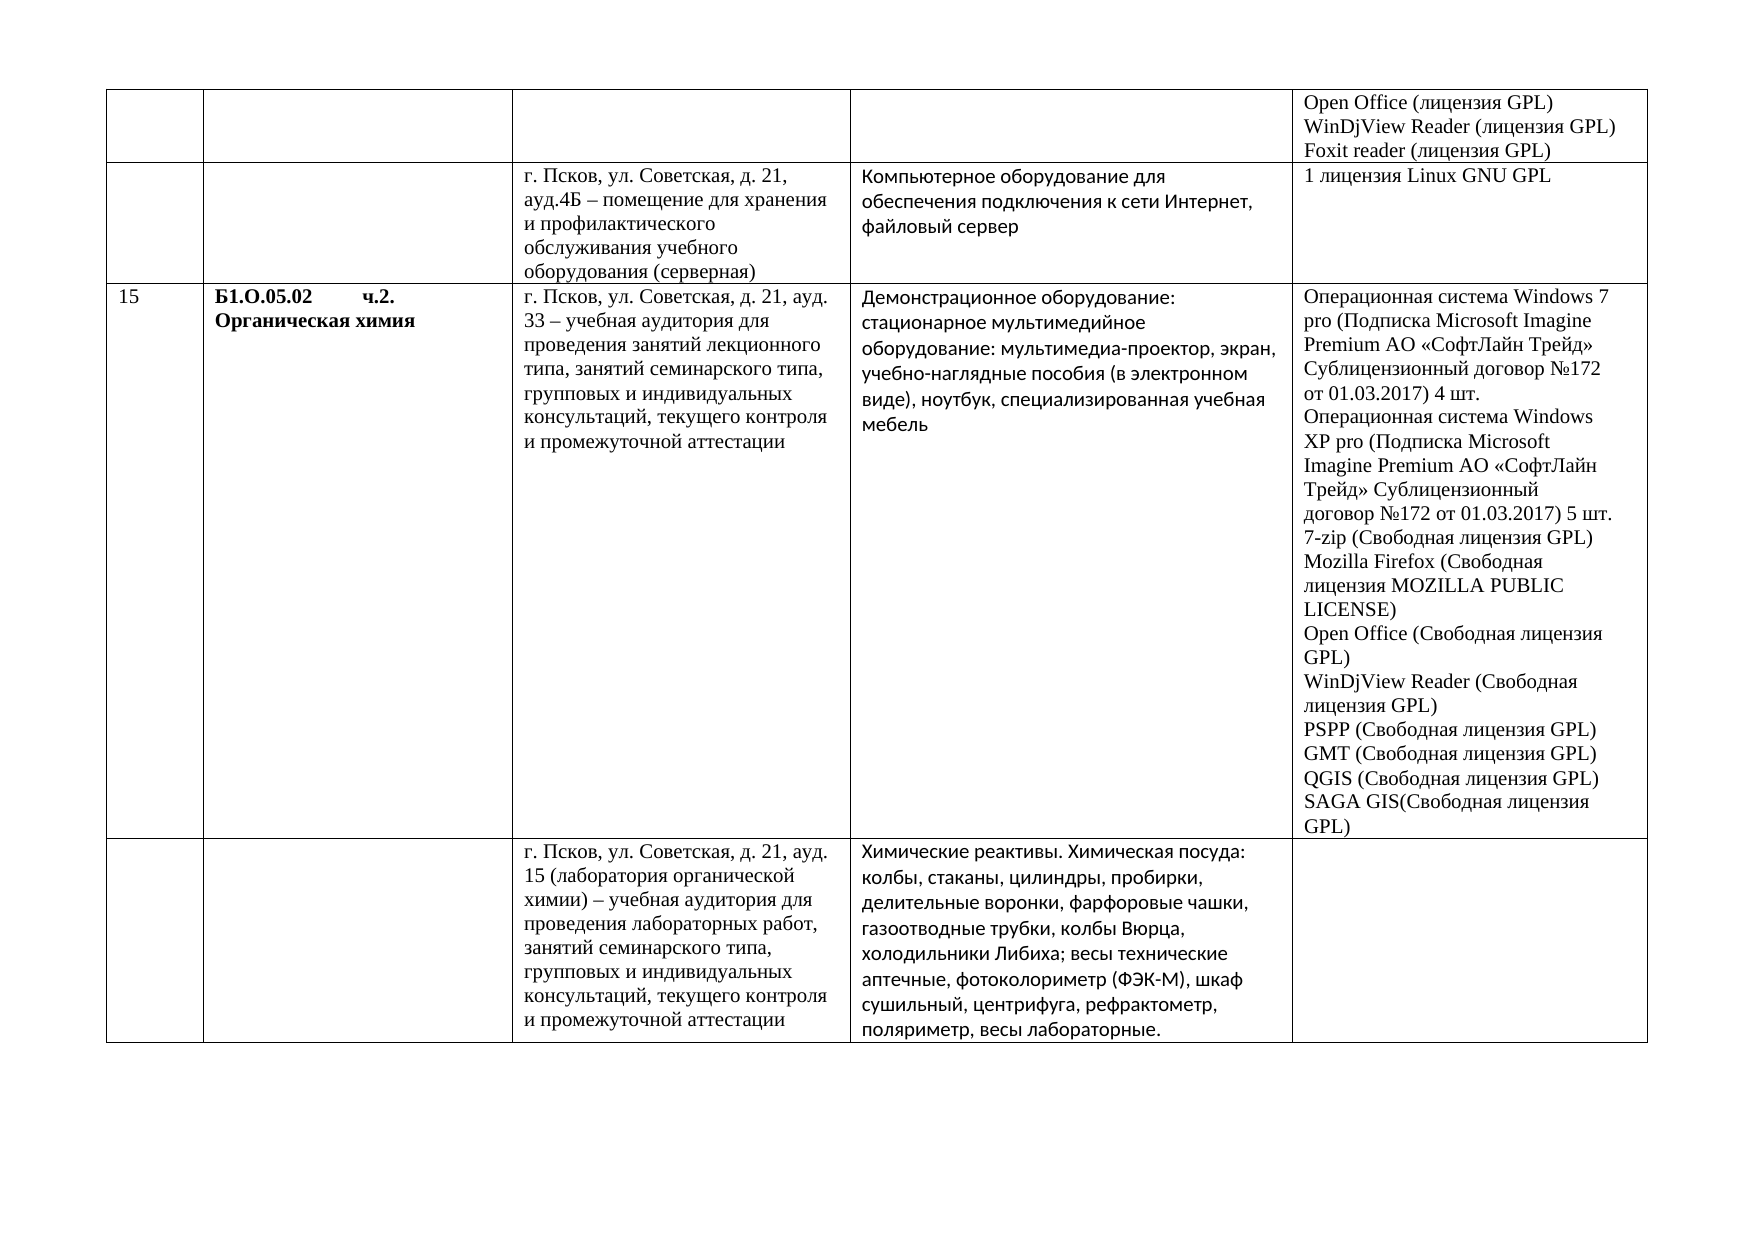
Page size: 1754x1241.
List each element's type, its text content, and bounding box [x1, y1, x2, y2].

table_cell Операционная система Windows 7 pro (Подписка Microsoft Imagine Premium АО «СофтЛайн Трейд» Сублицензионный договор №172 от 01.03.2017) 4 шт. Операционная система Windows XP pro (Подписка Microsoft Imagine Premium АО «СофтЛайн Трейд» Сублицензионный договор №172 от 01.03.2017) 5 шт. 7-zip (Свободная лицензия GPL) Mozilla Firefox (Свободная лицензия MOZILLA PUBLIC LICENSE) Open Office (Свободная лицензия GPL) WinDjView Reader (Свободная лицензия GPL) PSPP (Свободная лицензия GPL) GMT (Свободная лицензия GPL) QGIS (Свободная лицензия GPL) SAGA GIS(Свободная лицензия GPL) [1293, 284, 1647, 838]
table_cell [513, 90, 850, 162]
table_cell [107, 90, 203, 162]
table_cell г. Псков, ул. Советская, д. 21, ауд.4Б – помещение для хранения и профилактического обслуживания учебного оборудования (серверная) [513, 163, 850, 283]
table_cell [1293, 90, 1647, 162]
table_cell [204, 163, 512, 283]
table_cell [851, 90, 1292, 162]
table_cell [107, 163, 203, 283]
table_cell [1293, 839, 1647, 1042]
table_cell Б1.О.05.02 ч.2. Органическая химия [204, 284, 512, 838]
table_cell 15 [107, 284, 203, 838]
table_cell [107, 839, 203, 1042]
table_cell Демонстрационное оборудование: стационарное мультимедийное оборудование: мультимедиа-проектор, экран, учебно-наглядные пособия (в электронном виде), ноутбук, специализированная учебная мебель [851, 284, 1292, 838]
table_cell [204, 90, 512, 162]
table_cell г. Псков, ул. Советская, д. 21, ауд. 15 (лаборатория органической химии) – учебная аудитория для проведения лабораторных работ, занятий семинарского типа, групповых и индивидуальных консультаций, текущего контроля и промежуточной аттестации [513, 839, 850, 1042]
table_cell Химические реактивы. Химическая посуда: колбы, стаканы, цилиндры, пробирки, делительные воронки, фарфоровые чашки, газоотводные трубки, колбы Вюрца, холодильники Либиха; весы технические аптечные, фотоколориметр (ФЭК-М), шкаф сушильный, центрифуга, рефрактометр, поляриметр, весы лабораторные. [851, 839, 1292, 1042]
table_cell Компьютерное оборудование для обеспечения подключения к сети Интернет, файловый сервер [851, 163, 1292, 283]
table_cell 1 лицензия Linux GNU GPL [1293, 163, 1647, 283]
table_cell г. Псков, ул. Советская, д. 21, ауд. 33 – учебная аудитория для проведения занятий лекционного типа, занятий семинарского типа, групповых и индивидуальных консультаций, текущего контроля и промежуточной аттестации [513, 284, 850, 838]
table_cell [204, 839, 512, 1042]
